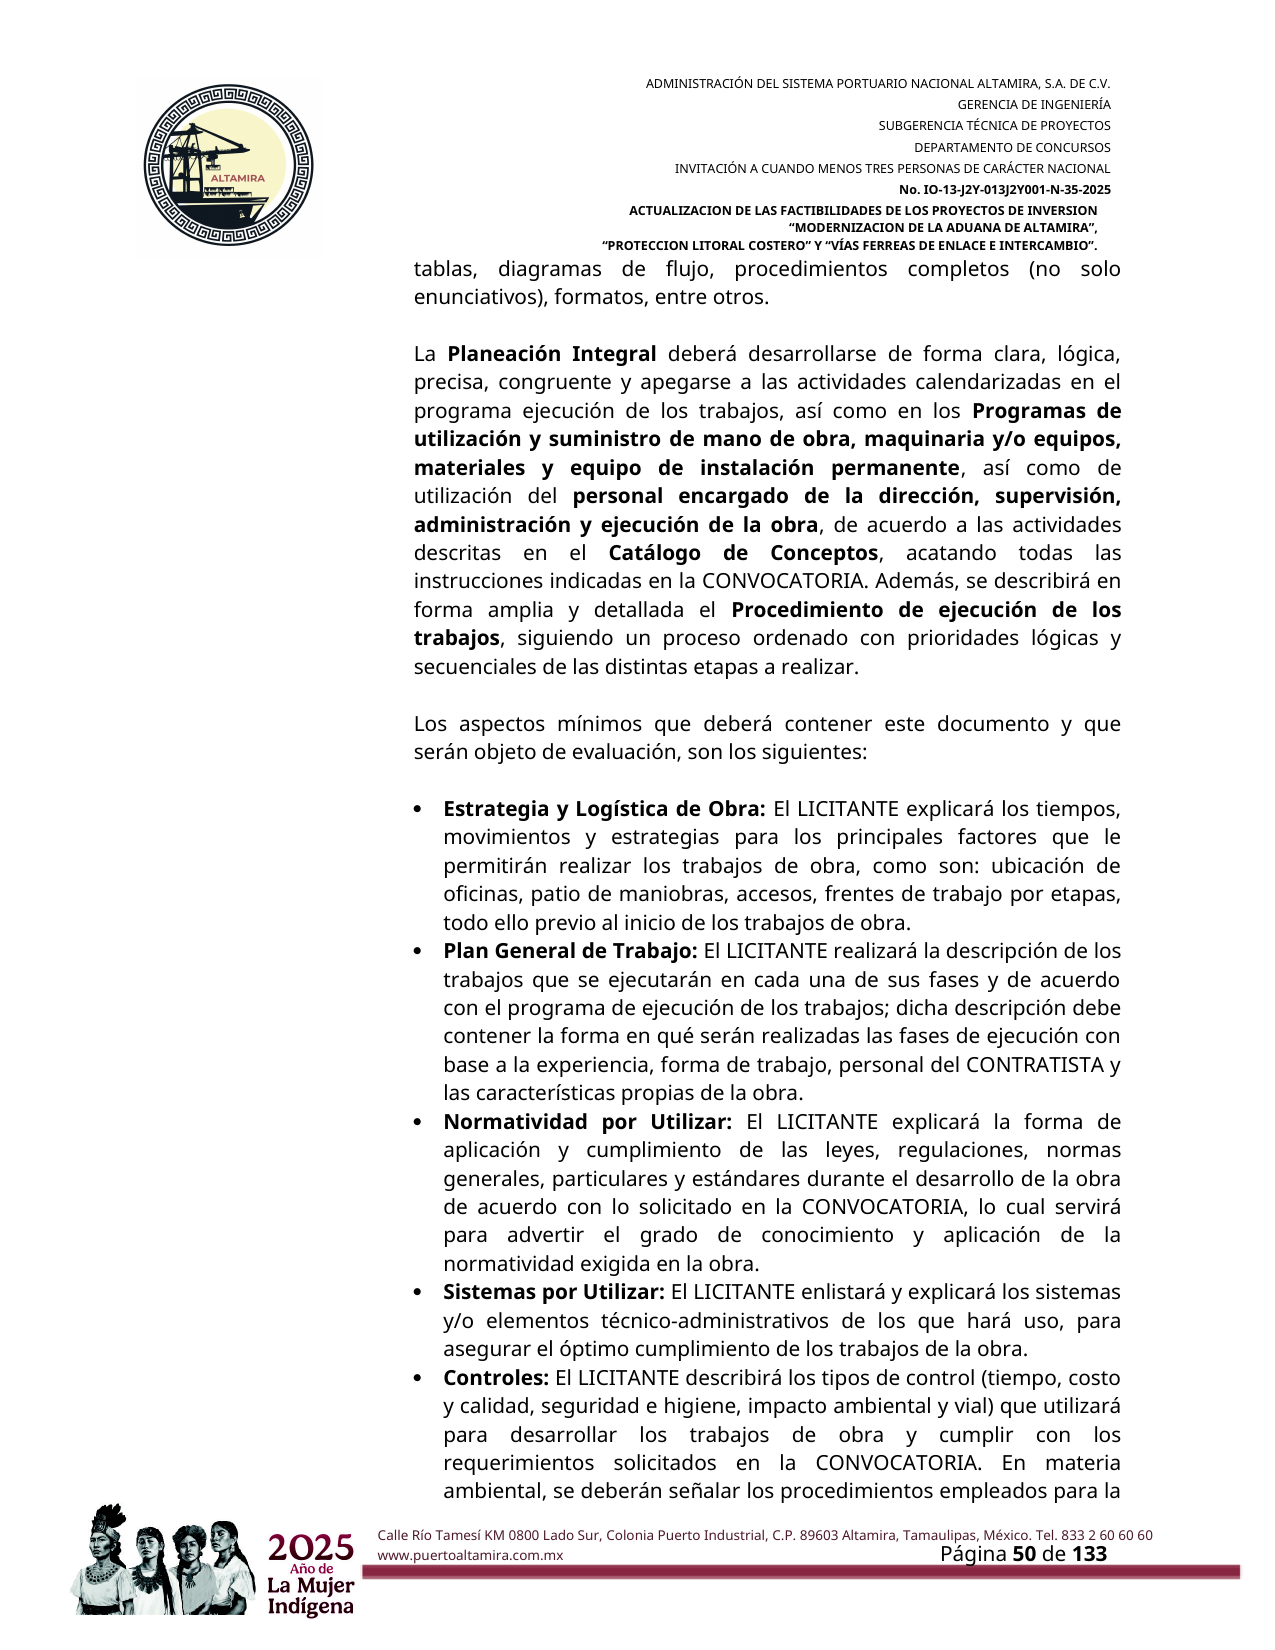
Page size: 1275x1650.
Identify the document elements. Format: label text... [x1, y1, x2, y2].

list Estrategia y Logística de Obra: El LICITANTE explicará los tiempos, movimientos y estrategias para los principales factores que le permitirán realizar los trabajos de obra, como son: ubicación de oficinas, patio de maniobras, accesos, frentes de trabajo por etapas, todo ello previo al inicio de los trabajos de obra. [413, 794, 1122, 936]
list Sistemas por Utilizar: El LICITANTE enlistará y explicará los sistemas y/o elementos técnico-administrativos de los que hará uso, para asegurar el óptimo cumplimiento de los trabajos de la obra. [413, 1277, 1122, 1363]
picture [134, 75, 325, 258]
text La Planeación Integral deberá desarrollarse de forma clara, lógica, precisa, congruente y apegarse a las actividades calendarizadas en el programa ejecución de los trabajos, así como en los Programas de utilización y suministro de mano de obra, maquinaria y/o equipos, materiales y equipo de instalación permanente, así como de utilización del personal encargado de la dirección, supervisión, administración y ejecución de la obra, de acuerdo a las actividades descritas en el Catálogo de Conceptos, acatando todas las instrucciones indicadas en la CONVOCATORIA. Además, se describirá en forma amplia y detallada el Procedimiento de ejecución de los trabajos, siguiendo un proceso ordenado con prioridades lógicas y secuenciales de las distintas etapas a realizar. [413, 339, 1122, 680]
text Los aspectos mínimos que deberá contener este documento y que serán objeto de evaluación, son los siguientes: [413, 709, 1122, 766]
picture [0, 1497, 1244, 1627]
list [413, 1363, 1122, 1505]
list Plan General de Trabajo: El LICITANTE realizará la descripción de los trabajos que se ejecutarán en cada una de sus fases y de acuerdo con el programa de ejecución de los trabajos; dicha descripción debe contener la forma en qué serán realizadas las fases de ejecución con base a la experiencia, forma de trabajo, personal del CONTRATISTA y las características propias de la obra. [413, 936, 1122, 1107]
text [413, 254, 1122, 311]
list Normatividad por Utilizar: El LICITANTE explicará la forma de aplicación y cumplimiento de las leyes, regulaciones, normas generales, particulares y estándares durante el desarrollo de la obra de acuerdo con lo solicitado en la CONVOCATORIA, lo cual servirá para advertir el grado de conocimiento y aplicación de la normatividad exigida en la obra. [413, 1107, 1122, 1277]
